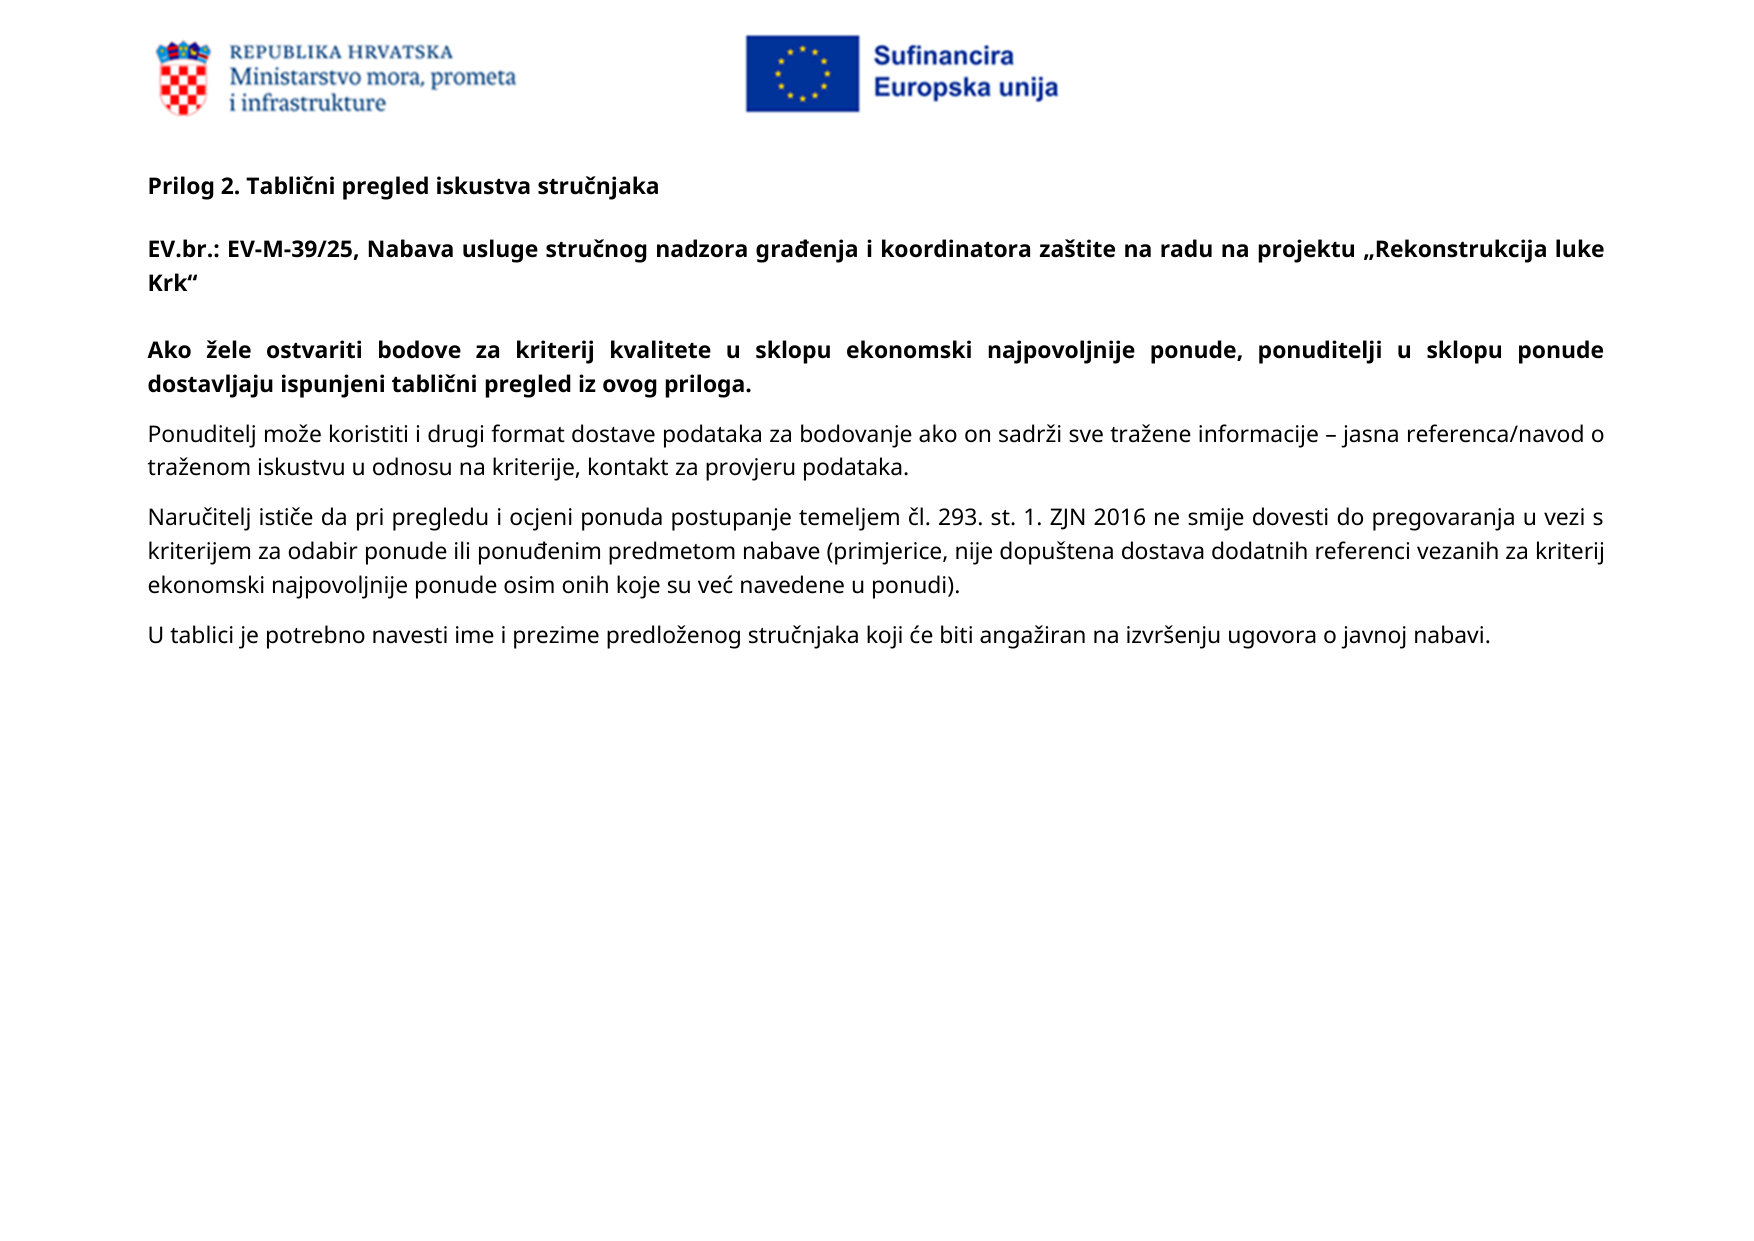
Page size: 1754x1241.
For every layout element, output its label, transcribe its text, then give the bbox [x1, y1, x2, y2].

text U tablici je potrebno navesti ime i prezime predloženog stručnjaka koji će biti angažiran na izvršenju ugovora o javnoj nabavi. [147, 619, 1607, 651]
subtitle Prilog 2. Tablični pregled iskustva stručnjaka [147, 170, 1618, 202]
text EV.br.: EV-M-39/25, Nabava usluge stručnog nadzora građenja i koordinatora zaštite na radu na projektu „Rekonstrukcija luke Krk“ [147, 233, 1607, 298]
text Naručitelj ističe da pri pregledu i ocjeni ponuda postupanje temeljem čl. 293. st. 1. ZJN 2016 ne smije dovesti do pregovaranja u vezi s kriterijem za odabir ponude ili ponuđenim predmetom nabave (primjerice, nije dopuštena dostava dodatnih referenci vezanih za kriterij ekonomski najpovoljnije ponude osim onih koje su već navedene u ponudi). [147, 501, 1607, 600]
text Ponuditelj može koristiti i drugi format dostave podataka za bodovanje ako on sadrži sve tražene informacije – jasna referenca/navod o traženom iskustvu u odnosu na kriterije, kontakt za provjeru podataka. [147, 418, 1606, 482]
text Ako žele ostvariti bodove za kriterij kvalitete u sklopu ekonomski najpovoljnije ponude, ponuditelji u sklopu ponude dostavljaju ispunjeni tablični pregled iz ovog priloga. [147, 334, 1607, 399]
picture [125, 26, 1098, 121]
